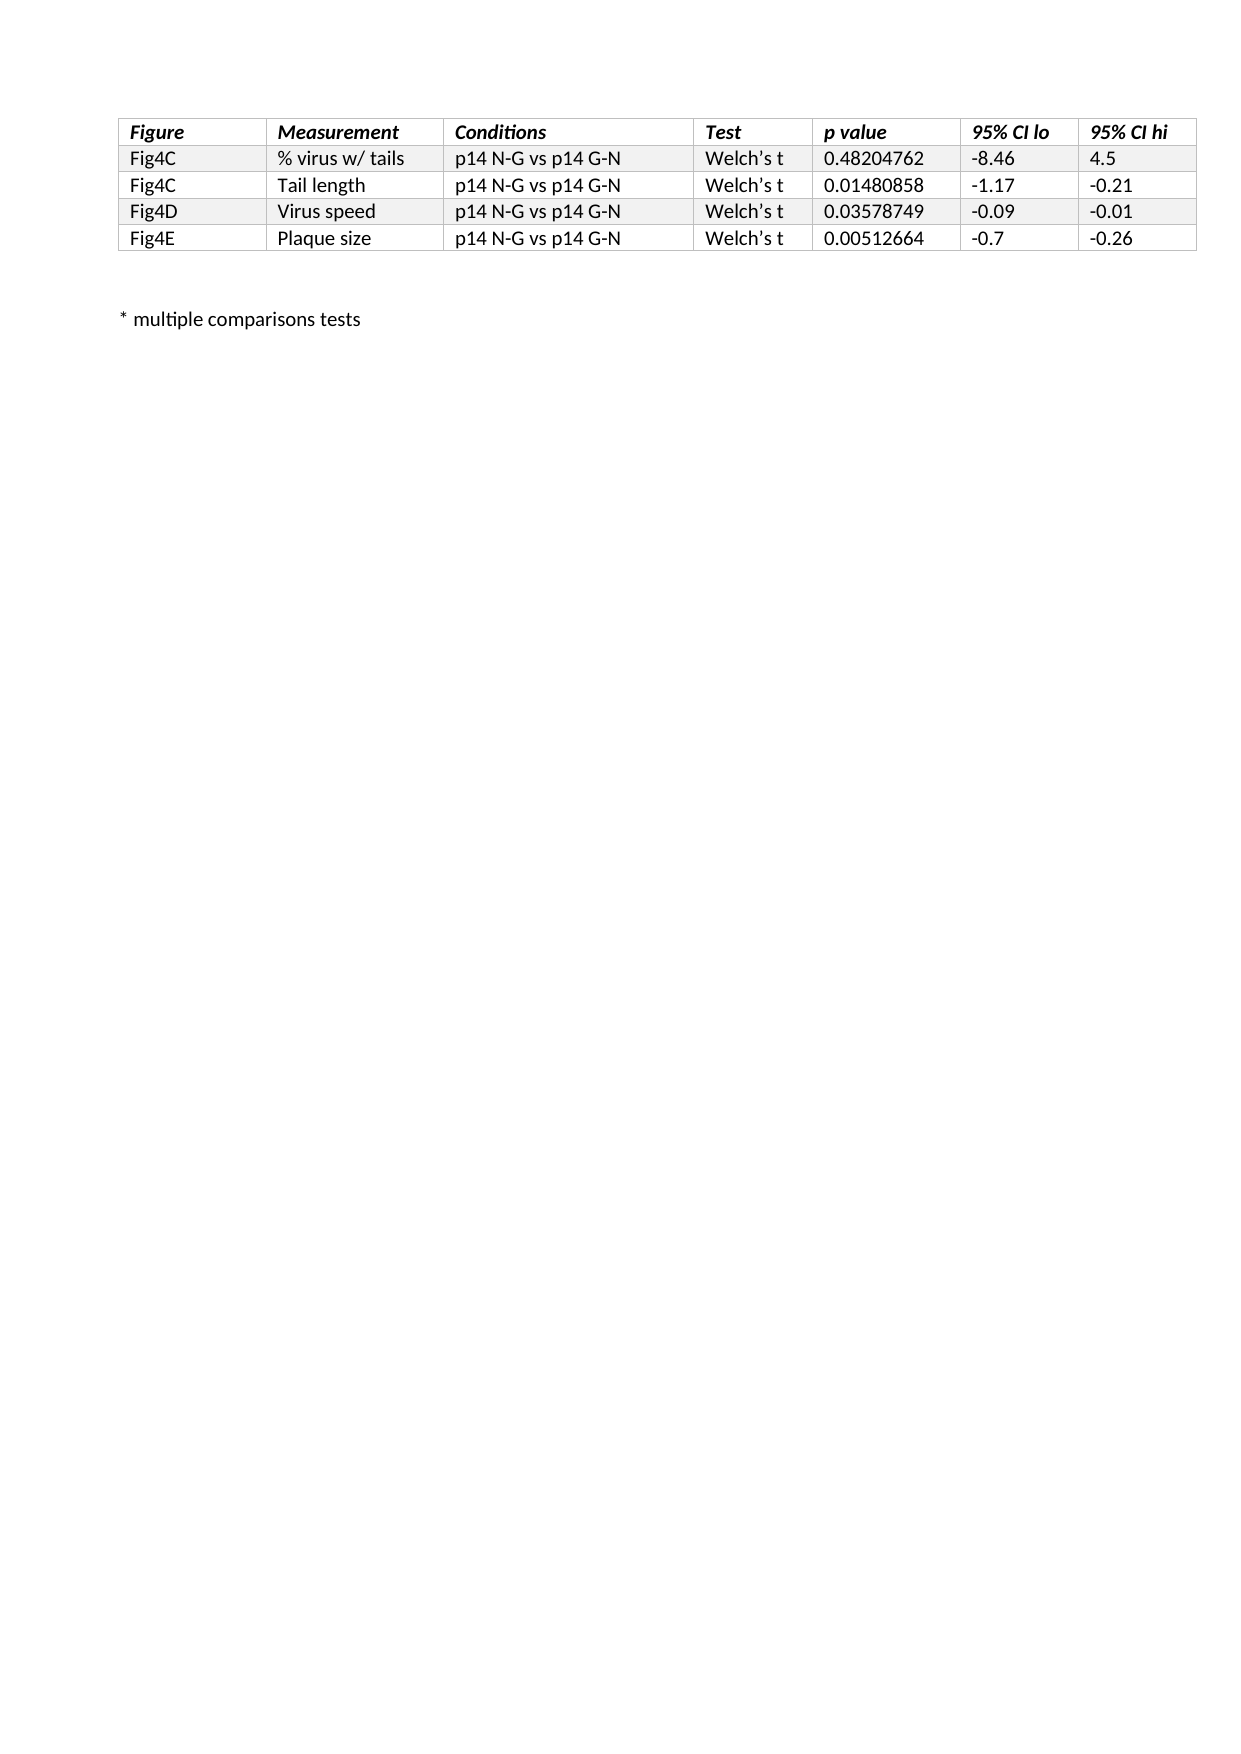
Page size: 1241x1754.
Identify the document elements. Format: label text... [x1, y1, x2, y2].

table_cell Fig4D [119, 199, 266, 224]
table_header Measurement [267, 119, 443, 144]
table_cell -0.09 [961, 199, 1078, 224]
table_cell -1.17 [961, 172, 1078, 197]
table_cell Plaque size [267, 225, 443, 250]
text * multiple comparisons tests [118, 306, 1128, 331]
table_cell Fig4E [119, 225, 266, 250]
table_cell Virus speed [267, 199, 443, 224]
table_cell -0.01 [1079, 199, 1196, 224]
table_cell Welch’s t [694, 225, 812, 250]
table_header p value [813, 119, 960, 144]
table_cell Fig4C [119, 172, 266, 197]
table_cell -0.21 [1079, 172, 1196, 197]
table_cell -0.7 [961, 225, 1078, 250]
table_cell -8.46 [961, 146, 1078, 171]
table_cell 0.03578749 [813, 199, 960, 224]
table_cell p14 N-G vs p14 G-N [444, 199, 693, 224]
table_header Conditions [444, 119, 693, 144]
table_cell p14 N-G vs p14 G-N [444, 146, 693, 171]
table_cell Welch’s t [694, 146, 812, 171]
table_header Figure [119, 119, 266, 144]
table_cell 4.5 [1079, 146, 1196, 171]
table_cell p14 N-G vs p14 G-N [444, 225, 693, 250]
table_header 95% CI lo [961, 119, 1078, 144]
table_cell p14 N-G vs p14 G-N [444, 172, 693, 197]
table_cell 0.48204762 [813, 146, 960, 171]
table_header Test [694, 119, 812, 144]
table_cell Welch’s t [694, 199, 812, 224]
table_cell 0.01480858 [813, 172, 960, 197]
table_cell Tail length [267, 172, 443, 197]
table_cell Welch’s t [694, 172, 812, 197]
table_cell % virus w/ tails [267, 146, 443, 171]
table_cell 0.00512664 [813, 225, 960, 250]
table_header 95% CI hi [1079, 119, 1196, 144]
table_cell Fig4C [119, 146, 266, 171]
table_cell -0.26 [1079, 225, 1196, 250]
